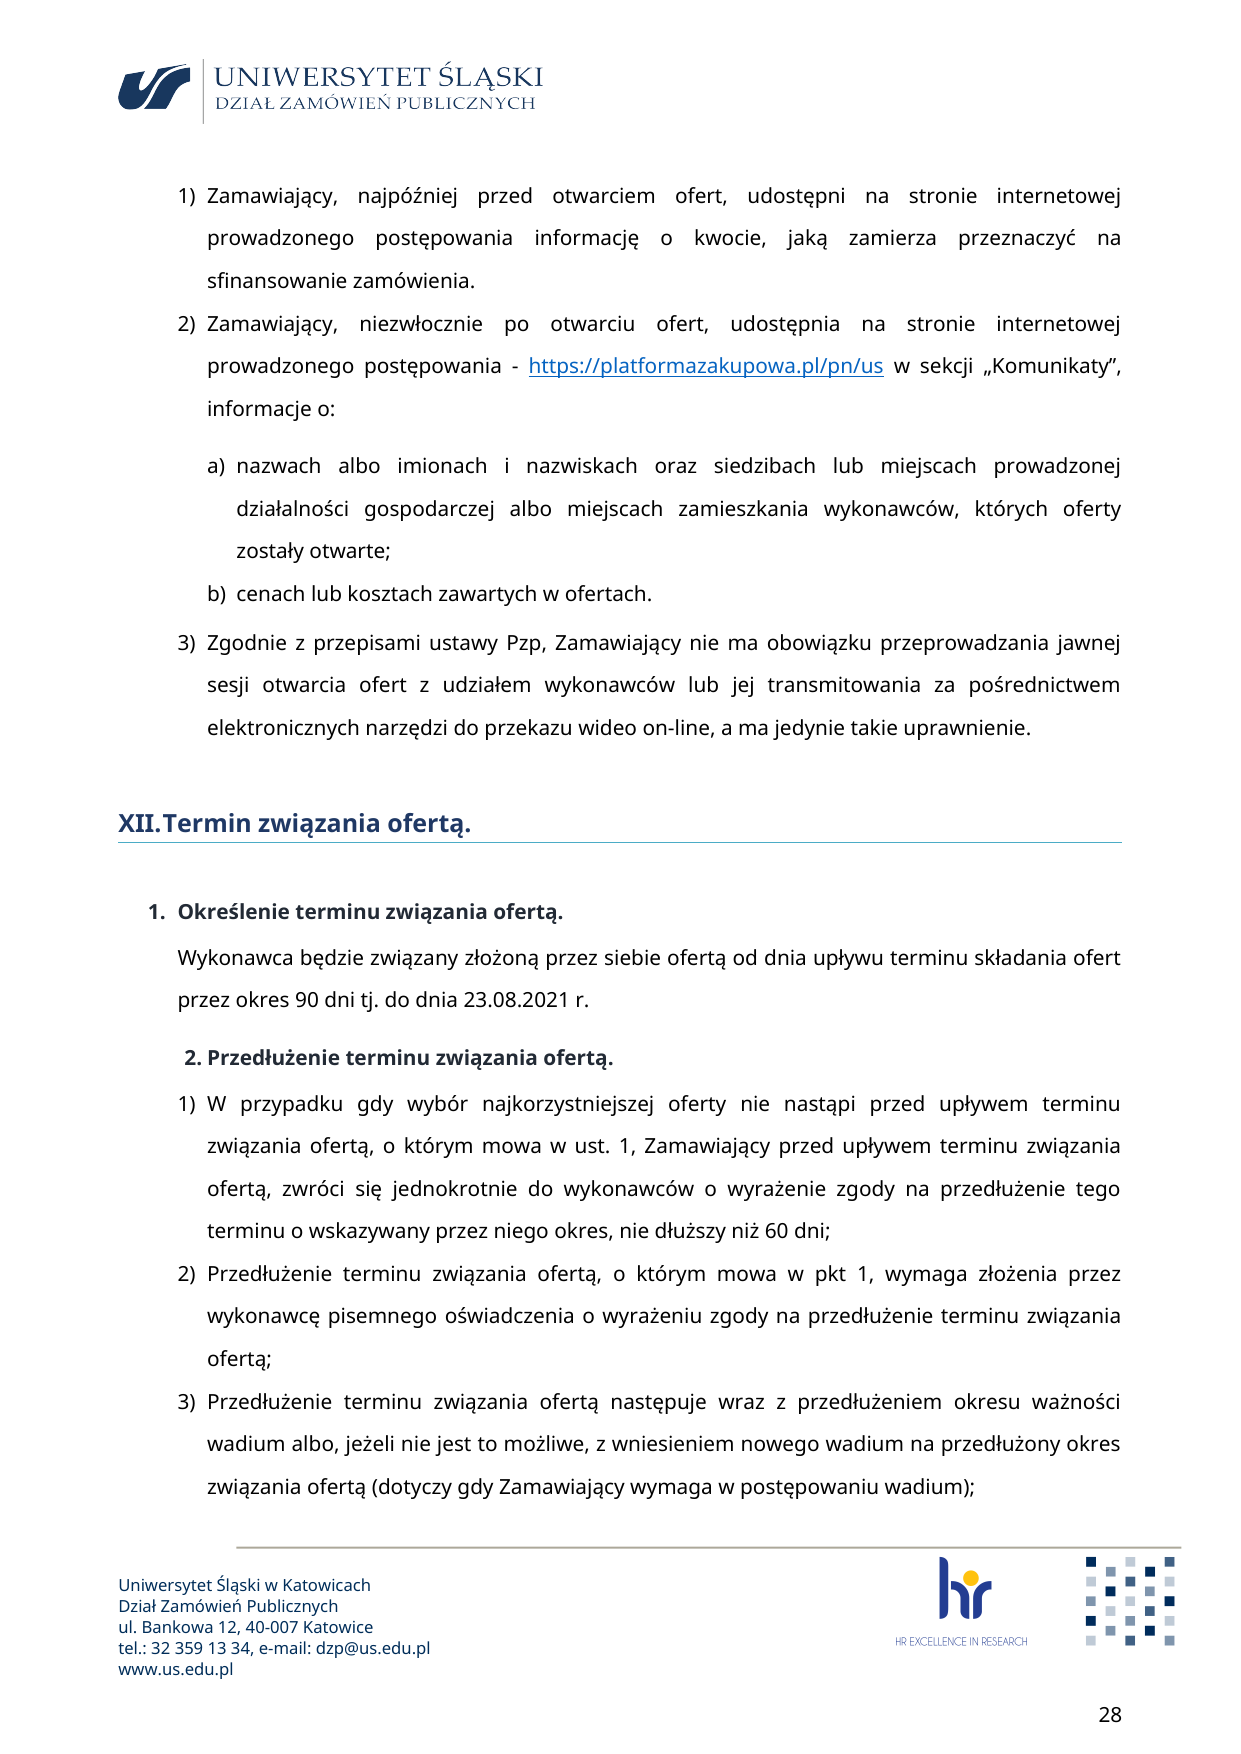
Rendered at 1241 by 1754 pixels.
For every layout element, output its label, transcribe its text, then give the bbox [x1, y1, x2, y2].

subtitle Zgodnie z przepisami ustawy Pzp, Zamawiający nie ma obowiązku przeprowadzania jawnej sesji otwarcia ofert z udziałem wykonawców lub jej transmitowania za pośrednictwem elektronicznych narzędzi do przekazu wideo on-line, a ma jedynie takie uprawnienie. [177, 628, 1122, 741]
subtitle Zamawiający, niezwłocznie po otwarciu ofert, udostępnia na stronie internetowej prowadzonego postępowania - https://platformazakupowa.pl/pn/us w sekcji „Komunikaty”, informacje o: [177, 309, 1122, 422]
picture [118, 59, 543, 124]
subtitle Termin związania ofertą. [118, 806, 1122, 842]
subtitle Wykonawca będzie związany złożoną przez siebie ofertą od dnia upływu terminu składania ofert przez okres 90 dni tj. do dnia 23.08.2021 r. [177, 943, 1122, 1014]
subtitle Przedłużenie terminu związania ofertą. [184, 1043, 1122, 1071]
subtitle Zamawiający, najpóźniej przed otwarciem ofert, udostępni na stronie internetowej prowadzonego postępowania informację o kwocie, jaką zamierza przeznaczyć na sfinansowanie zamówienia. [177, 181, 1122, 294]
subtitle W przypadku gdy wybór najkorzystniejszej oferty nie nastąpi przed upływem terminu związania ofertą, o którym mowa w ust. 1, Zamawiający przed upływem terminu związania ofertą, zwróci się jednokrotnie do wykonawców o wyrażenie zgody na przedłużenie tego terminu o wskazywany przez niego okres, nie dłuższy niż 60 dni; [177, 1089, 1122, 1245]
subtitle Określenie terminu związania ofertą. [148, 897, 1122, 925]
subtitle Przedłużenie terminu związania ofertą, o którym mowa w pkt 1, wymaga złożenia przez wykonawcę pisemnego oświadczenia o wyrażeniu zgody na przedłużenie terminu związania ofertą; [177, 1259, 1122, 1373]
subtitle Przedłużenie terminu związania ofertą następuje wraz z przedłużeniem okresu ważności wadium albo, jeżeli nie jest to możliwe, z wniesieniem nowego wadium na przedłużony okres związania ofertą (dotyczy gdy Zamawiający wymaga w postępowaniu wadium); [177, 1387, 1122, 1501]
subtitle cenach lub kosztach zawartych w ofertach. [207, 579, 1122, 607]
picture [826, 1430, 1203, 1675]
subtitle nazwach albo imionach i nazwiskach oraz siedzibach lub miejscach prowadzonej działalności gospodarczej albo miejscach zamieszkania wykonawców, których oferty zostały otwarte; [207, 451, 1122, 565]
